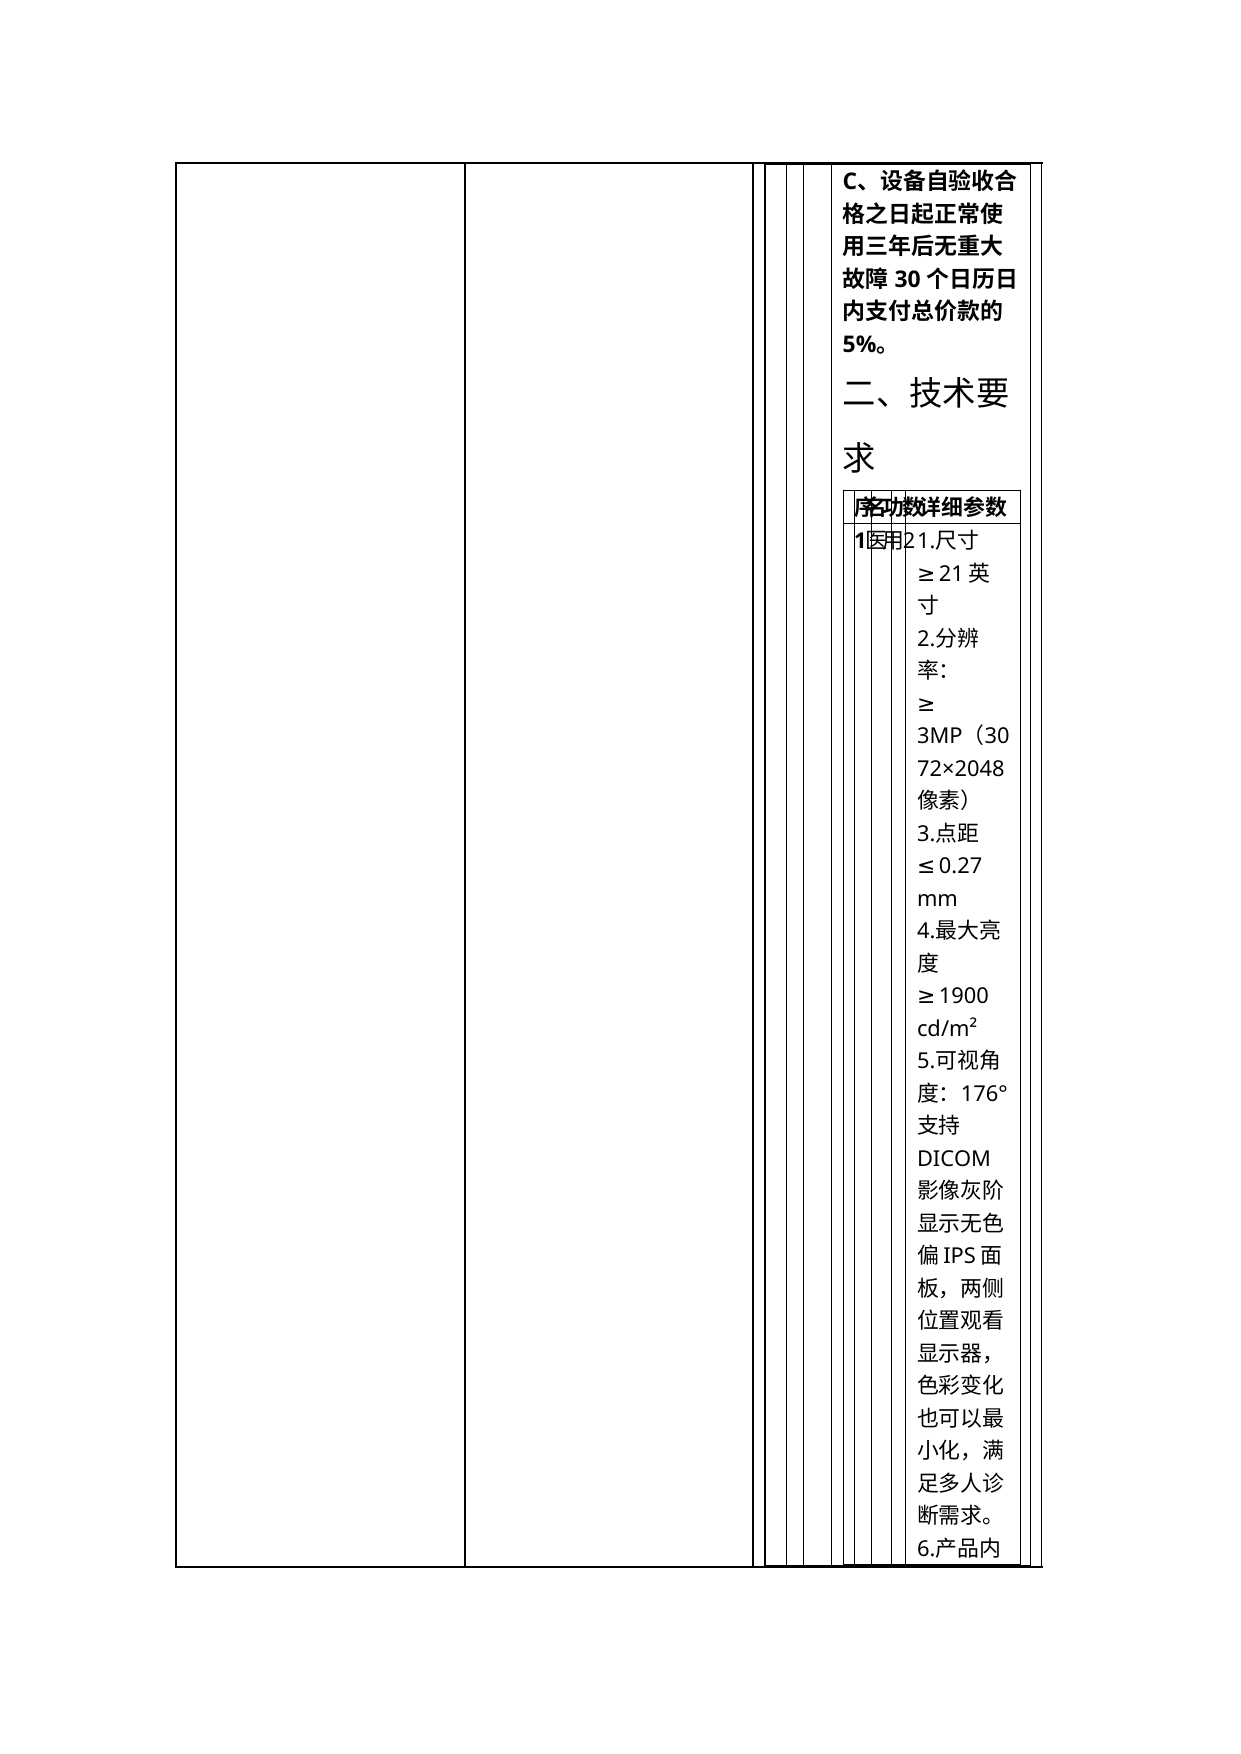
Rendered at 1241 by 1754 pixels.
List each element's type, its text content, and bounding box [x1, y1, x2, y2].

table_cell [766, 165, 786, 1565]
table_cell 1 [177, 164, 464, 1566]
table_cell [754, 164, 764, 1566]
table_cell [1031, 164, 1041, 1566]
table_cell [466, 164, 752, 1566]
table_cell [787, 165, 803, 1565]
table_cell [832, 165, 1030, 1565]
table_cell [804, 165, 831, 1565]
